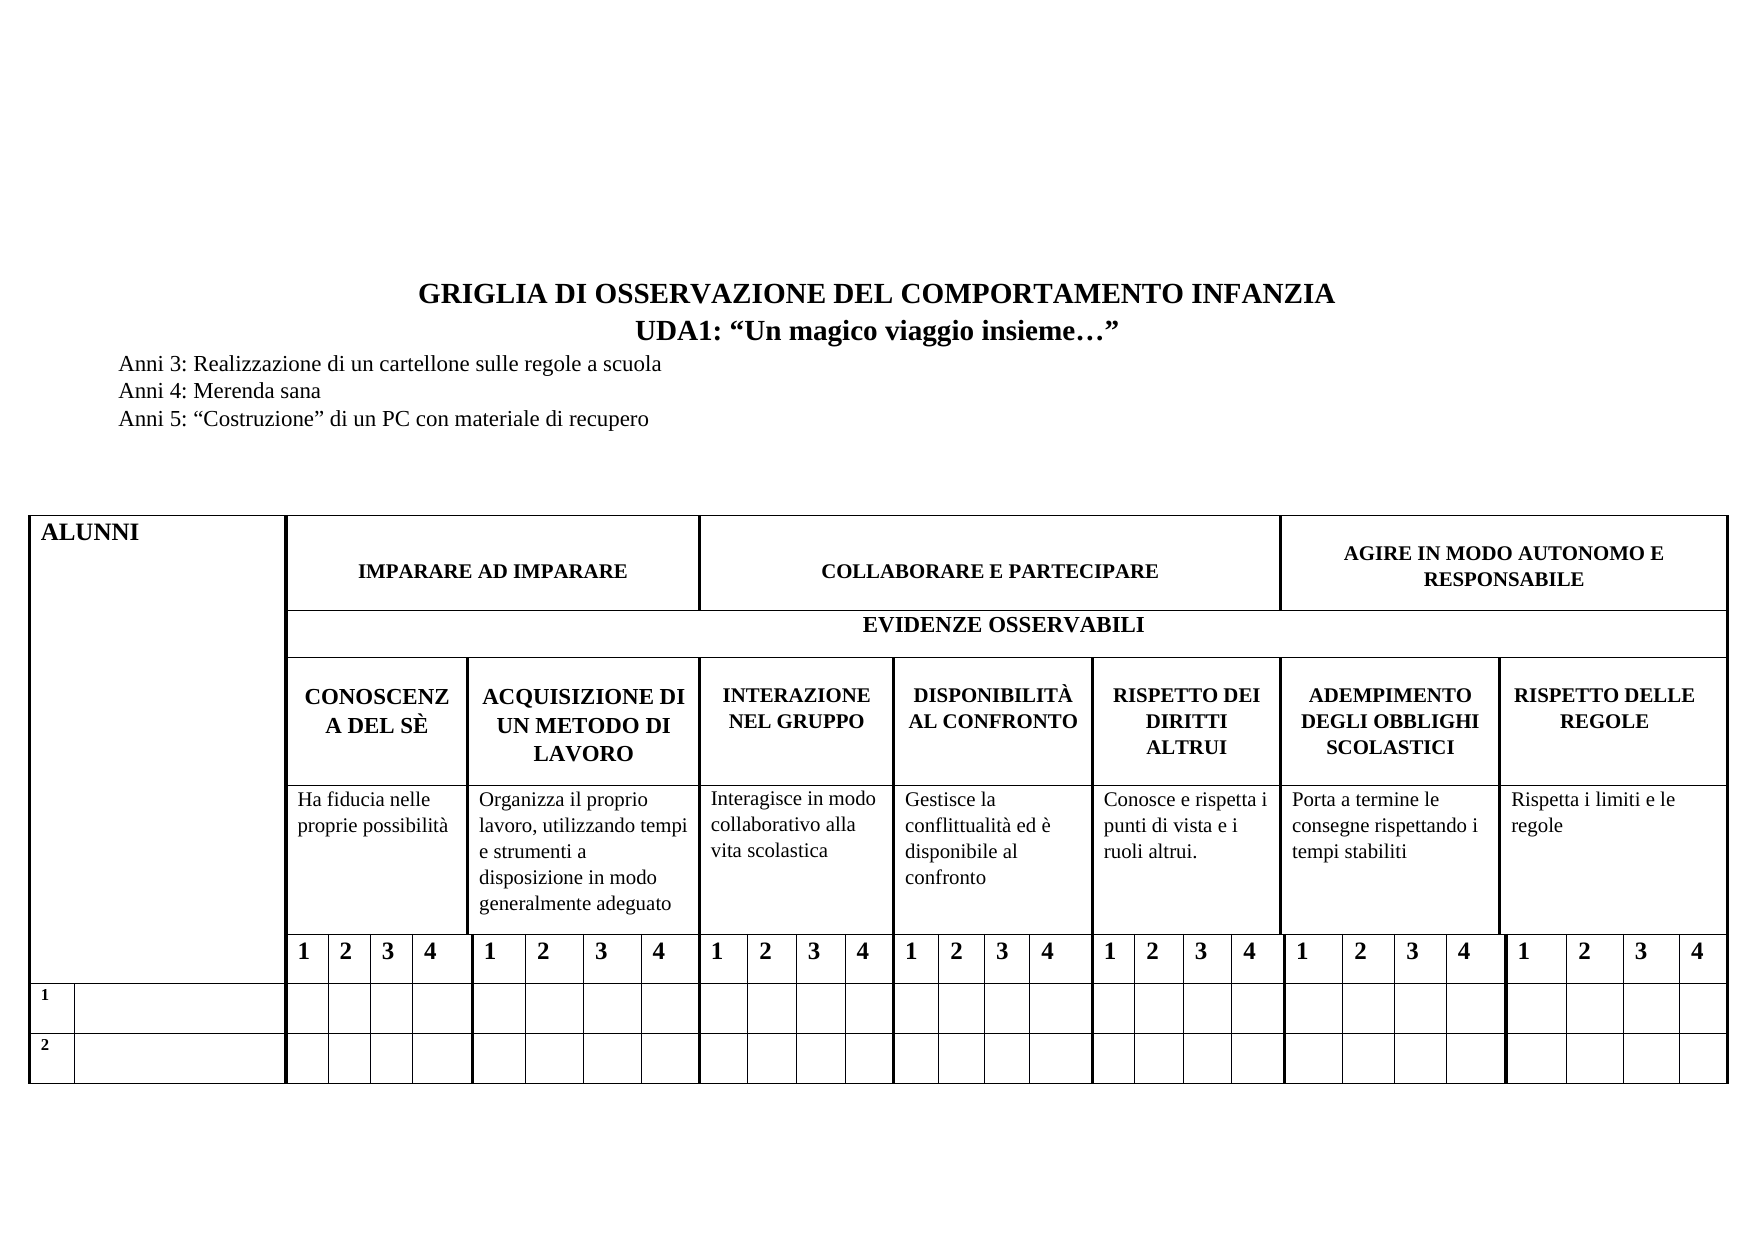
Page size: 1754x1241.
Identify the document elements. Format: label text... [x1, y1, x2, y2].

table_cell [1624, 1034, 1679, 1083]
table_cell 2 [31, 1034, 74, 1083]
table_cell [846, 984, 892, 1033]
table_cell 2 [1567, 935, 1623, 983]
table_cell [797, 984, 845, 1033]
table_cell [1343, 984, 1394, 1033]
table_cell RISPETTO DELLE REGOLE [1501, 658, 1726, 785]
table_cell [797, 1034, 845, 1083]
table_cell [1094, 984, 1134, 1033]
table_cell 4 [413, 935, 471, 983]
table_cell Gestisce la conflittualità ed è disponibile al confronto [895, 786, 1091, 934]
table_cell 2 [748, 935, 796, 983]
table_cell [1567, 1034, 1623, 1083]
text Anni 3: Realizzazione di un cartellone sulle regole a scuola [118, 350, 1415, 376]
table_cell 2 [329, 935, 370, 983]
table_cell 1 [1508, 935, 1566, 983]
table_cell 3 [371, 935, 412, 983]
table_cell 4 [846, 935, 892, 983]
table_cell Porta a termine le consegne rispettando i tempi stabiliti [1282, 786, 1498, 934]
table_cell [288, 984, 328, 1033]
table_cell RISPETTO DEI DIRITTI ALTRUI [1094, 658, 1279, 785]
table_cell 2 [939, 935, 984, 983]
table_cell [701, 984, 747, 1033]
table_cell 1 [474, 935, 525, 983]
table_cell 1 [1094, 935, 1134, 983]
table_cell [748, 1034, 796, 1083]
table_cell [1508, 1034, 1566, 1083]
table_cell 1 [701, 935, 747, 983]
table_cell 3 [1395, 935, 1446, 983]
table_cell [1232, 1034, 1283, 1083]
table_cell [701, 1034, 747, 1083]
table_cell 4 [1232, 935, 1283, 983]
table_cell 2 [1343, 935, 1394, 983]
table_cell [642, 1034, 698, 1083]
text UDA1: “Un magico viaggio insieme…” [118, 313, 1636, 346]
text Anni 4: Merenda sana [118, 377, 1415, 404]
table_cell [985, 984, 1029, 1033]
table_cell [1094, 1034, 1134, 1083]
table_cell [474, 1034, 525, 1083]
table_cell [329, 1034, 370, 1083]
text Anni 5: “Costruzione” di un PC con materiale di recupero [118, 405, 1415, 431]
table_cell 3 [1624, 935, 1679, 983]
table_cell Conosce e rispetta i punti di vista e i ruoli altrui. [1094, 786, 1279, 934]
table_cell [1030, 984, 1091, 1033]
table_cell 4 [1447, 935, 1504, 983]
table_cell [1184, 1034, 1231, 1083]
table_cell [642, 984, 698, 1033]
table_header AGIRE IN MODO AUTONOMO E RESPONSABILE [1282, 516, 1726, 610]
table_cell Organizza il proprio lavoro, utilizzando tempi e strumenti a disposizione in modo generalmente adeguato [469, 786, 698, 934]
table_cell [75, 1034, 284, 1083]
table_cell [75, 984, 284, 1033]
table_cell [584, 984, 641, 1033]
table_cell [1624, 984, 1679, 1033]
table_cell [1447, 1034, 1504, 1083]
table_cell 3 [985, 935, 1029, 983]
table_cell [371, 1034, 412, 1083]
table_cell [1135, 984, 1183, 1033]
table_cell [846, 1034, 892, 1083]
table_cell [1680, 984, 1726, 1033]
table_cell [1232, 984, 1283, 1033]
table_cell 2 [1135, 935, 1183, 983]
table_cell ADEMPIMENTO DEGLI OBBLIGHI SCOLASTICI [1282, 658, 1498, 785]
table_header ALUNNI [31, 516, 284, 983]
table_cell INTERAZIONE NEL GRUPPO [701, 658, 892, 785]
text GRIGLIA DI OSSERVAZIONE DEL COMPORTAMENTO INFANZIA [118, 277, 1636, 310]
table_cell [1447, 984, 1504, 1033]
table_cell [526, 1034, 583, 1083]
table_cell [895, 984, 938, 1033]
table_cell 1 [288, 935, 328, 983]
table_cell 3 [1184, 935, 1231, 983]
table_cell Rispetta i limiti e le regole [1501, 786, 1726, 934]
table_cell 4 [642, 935, 698, 983]
table_cell 4 [1030, 935, 1091, 983]
table_cell [985, 1034, 1029, 1083]
table_cell [526, 984, 583, 1033]
table_cell Ha fiducia nelle proprie possibilità [288, 786, 466, 934]
table_cell [1343, 1034, 1394, 1083]
table_cell 3 [584, 935, 641, 983]
table_cell [1135, 1034, 1183, 1083]
table_cell EVIDENZE OSSERVABILI [288, 611, 1726, 657]
table_cell CONOSCENZA DEL SÈ [288, 658, 466, 785]
table_cell [895, 1034, 938, 1083]
table_cell [1286, 984, 1342, 1033]
table_cell DISPONIBILITÀ AL CONFRONTO [895, 658, 1091, 785]
table_cell [1508, 984, 1566, 1033]
table_header IMPARARE AD IMPARARE [288, 516, 698, 610]
table_cell [329, 984, 370, 1033]
table_cell ACQUISIZIONE DI UN METODO DI LAVORO [469, 658, 698, 785]
table_cell [371, 984, 412, 1033]
table_cell [1286, 1034, 1342, 1083]
table_cell 1 [1286, 935, 1342, 983]
table_cell 1 [31, 984, 74, 1033]
table_cell [413, 1034, 471, 1083]
table_cell [288, 1034, 328, 1083]
table_cell [1395, 984, 1446, 1033]
table_cell [939, 984, 984, 1033]
table_cell [939, 1034, 984, 1083]
table_cell [748, 984, 796, 1033]
table_cell [584, 1034, 641, 1083]
table_cell [1030, 1034, 1091, 1083]
table_cell Interagisce in modo collaborativo alla vita scolastica [701, 786, 892, 934]
table_cell [1680, 1034, 1726, 1083]
table_cell [413, 984, 471, 1033]
table_cell [1184, 984, 1231, 1033]
table_cell 2 [526, 935, 583, 983]
table_header COLLABORARE E PARTECIPARE [701, 516, 1279, 610]
table_cell 1 [895, 935, 938, 983]
table_cell 4 [1680, 935, 1726, 983]
table_cell 3 [797, 935, 845, 983]
table_cell [1395, 1034, 1446, 1083]
table_cell [474, 984, 525, 1033]
table_cell [1567, 984, 1623, 1033]
